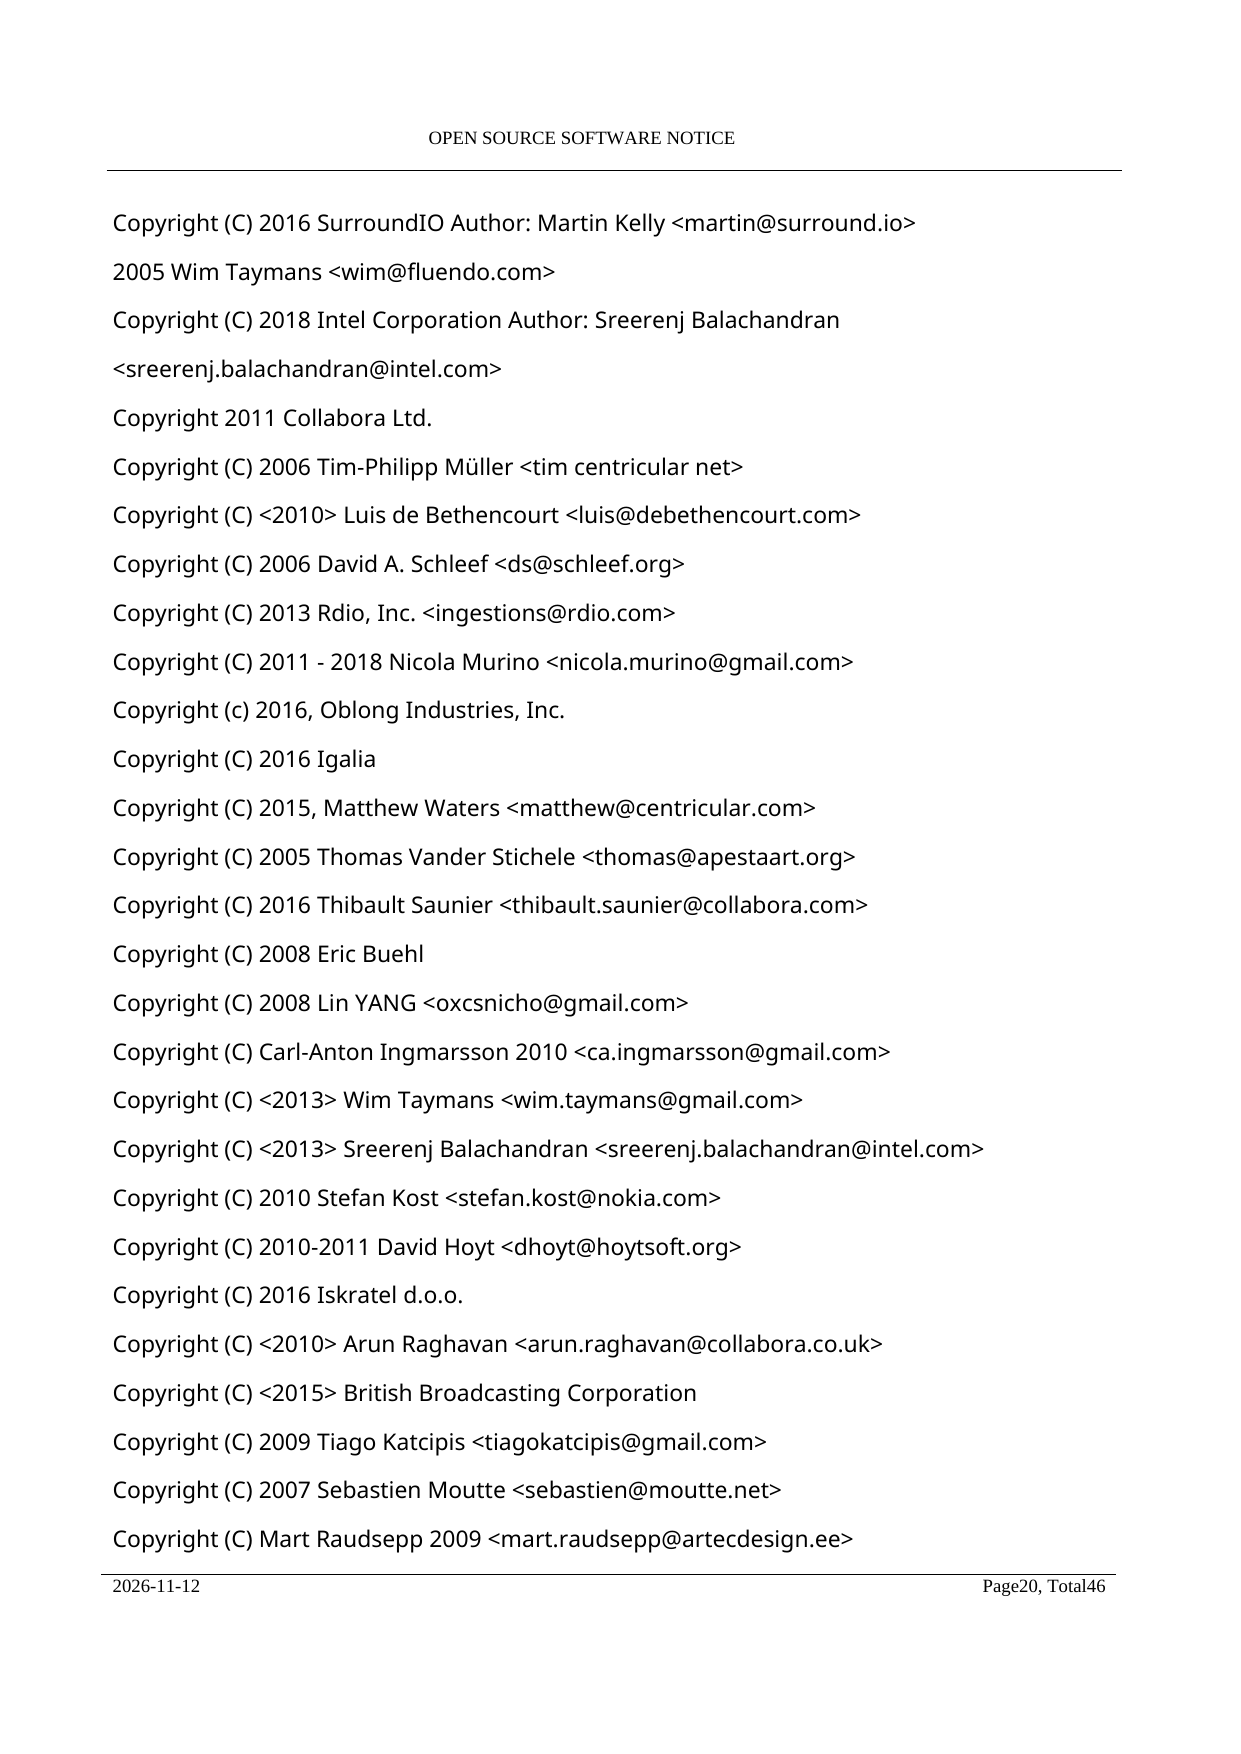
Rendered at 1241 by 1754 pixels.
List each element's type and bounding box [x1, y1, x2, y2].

text [112, 206, 1128, 1555]
